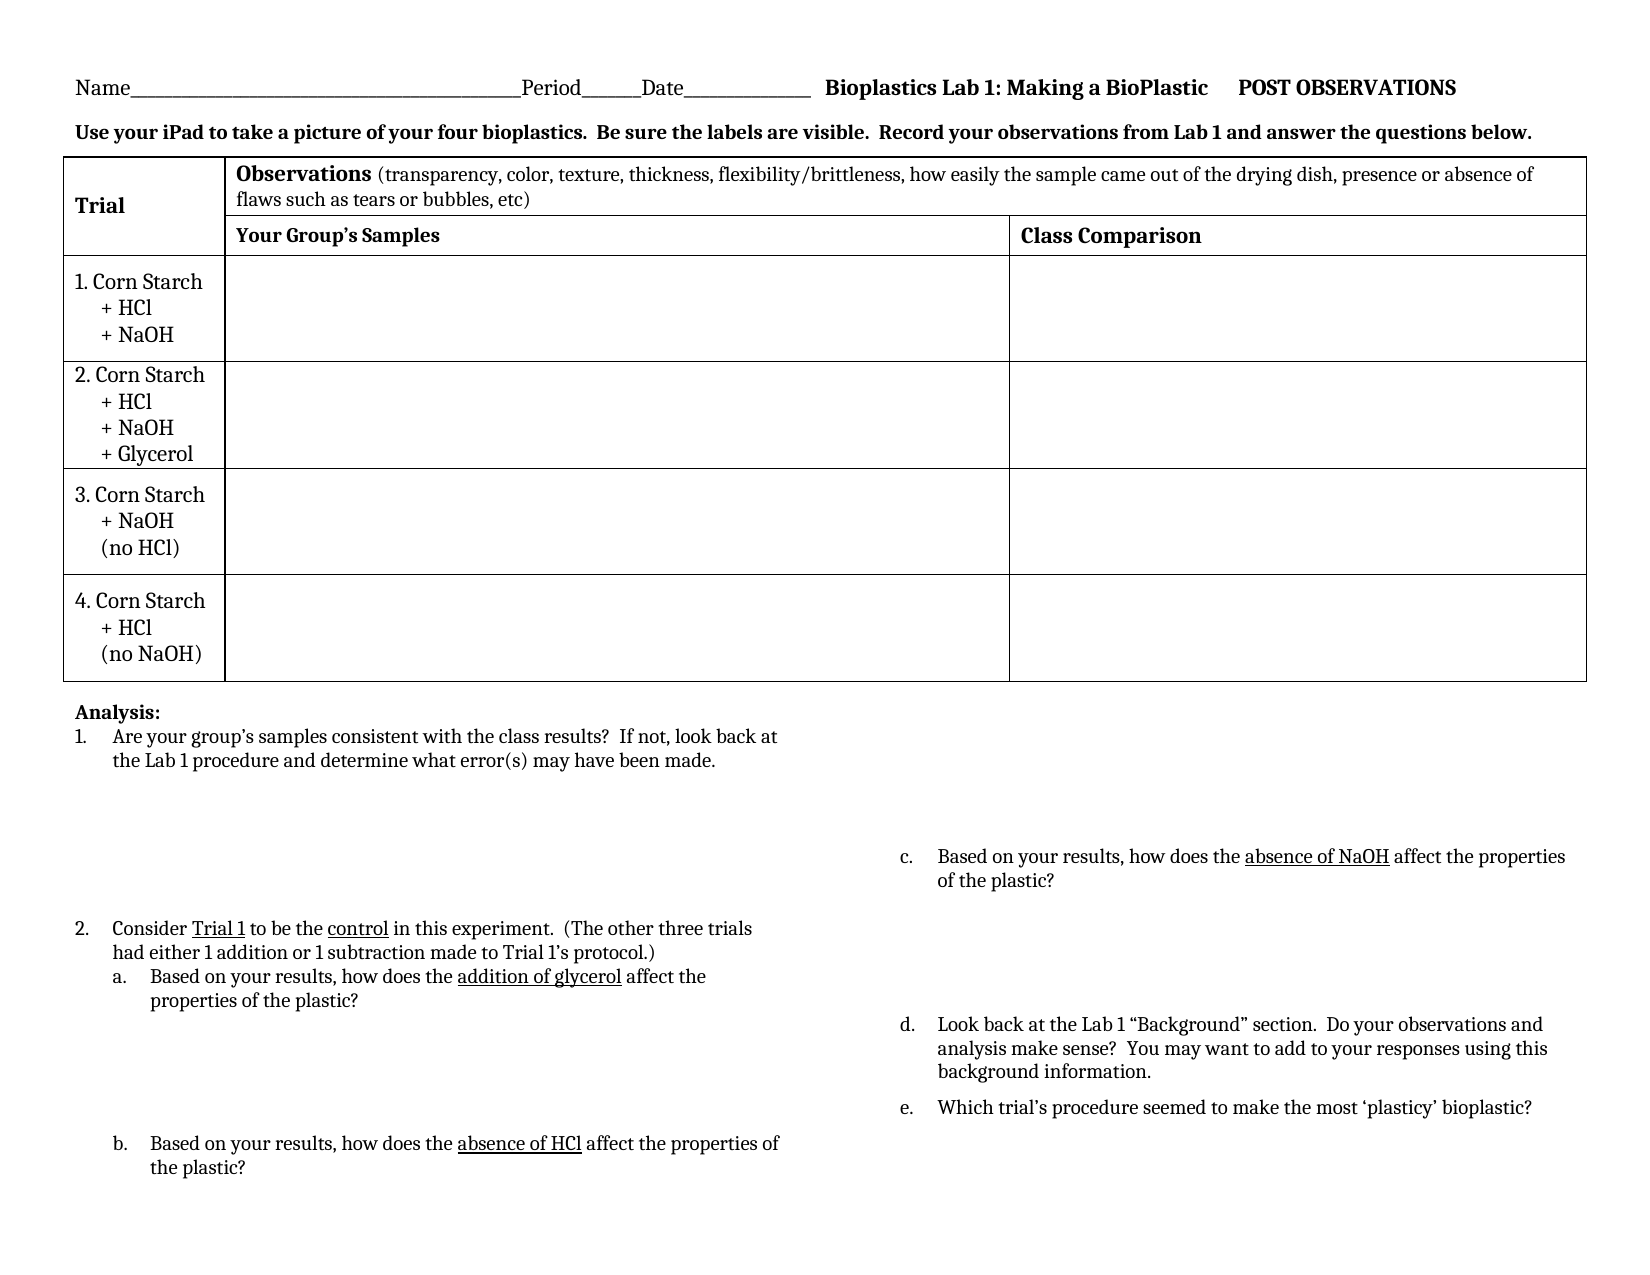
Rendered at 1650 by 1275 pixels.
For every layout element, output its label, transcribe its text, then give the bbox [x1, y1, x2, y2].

table_cell [226, 575, 1009, 681]
table_cell Class Comparison [1010, 216, 1586, 255]
list Which trial’s procedure seemed to make the most ‘plasticy’ bioplastic? [900, 1096, 1575, 1120]
table_cell 2. Corn Starch + HCl + NaOH + Glycerol [64, 362, 224, 468]
table_cell [1010, 469, 1586, 574]
list Are your group’s samples consistent with the class results? If not, look back at the Lab 1 procedure and determine what error(s) may have been made. [75, 725, 787, 773]
table_cell 3. Corn Starch + NaOH (no HCl) [64, 469, 224, 574]
table_header Trial [64, 158, 224, 255]
table_cell [226, 469, 1009, 574]
text Name______________________________________________Period_______Date_______________ Bioplastics Lab 1: Making a BioPlastic POST OBSERVATIONS [75, 75, 1575, 101]
table_cell 1. Corn Starch + HCl + NaOH [64, 256, 224, 361]
table_cell [226, 256, 1009, 361]
list Based on your results, how does the addition of glycerol affect the properties of the plastic? [112, 964, 787, 1012]
table_cell [1010, 575, 1586, 681]
table_cell 4. Corn Starch + HCl (no NaOH) [64, 575, 224, 681]
table_cell [226, 362, 1009, 468]
text Use your iPad to take a picture of your four bioplastics. Be sure the labels are visible. Record your observations from Lab 1 and answer the questions below. [75, 121, 1575, 144]
list Look back at the Lab 1 “Background” section. Do your observations and analysis make sense? You may want to add to your responses using this background information. [900, 1012, 1575, 1084]
table_cell [1010, 362, 1586, 468]
table_cell Your Group’s Samples [226, 216, 1009, 255]
list Based on your results, how does the absence of HCl affect the properties of the plastic? [112, 1132, 787, 1180]
list Based on your results, how does the absence of NaOH affect the properties of the plastic? [900, 844, 1575, 892]
table_header Observations (transparency, color, texture, thickness, flexibility/brittleness, how easily the sample came out of the drying dish, presence or absence of flaws such as tears or bubbles, etc) [226, 158, 1586, 215]
table_cell [1010, 256, 1586, 361]
list Consider Trial 1 to be the control in this experiment. (The other three trials had either 1 addition or 1 subtraction made to Trial 1’s protocol.) [75, 916, 787, 964]
text Analysis: [75, 701, 1575, 725]
